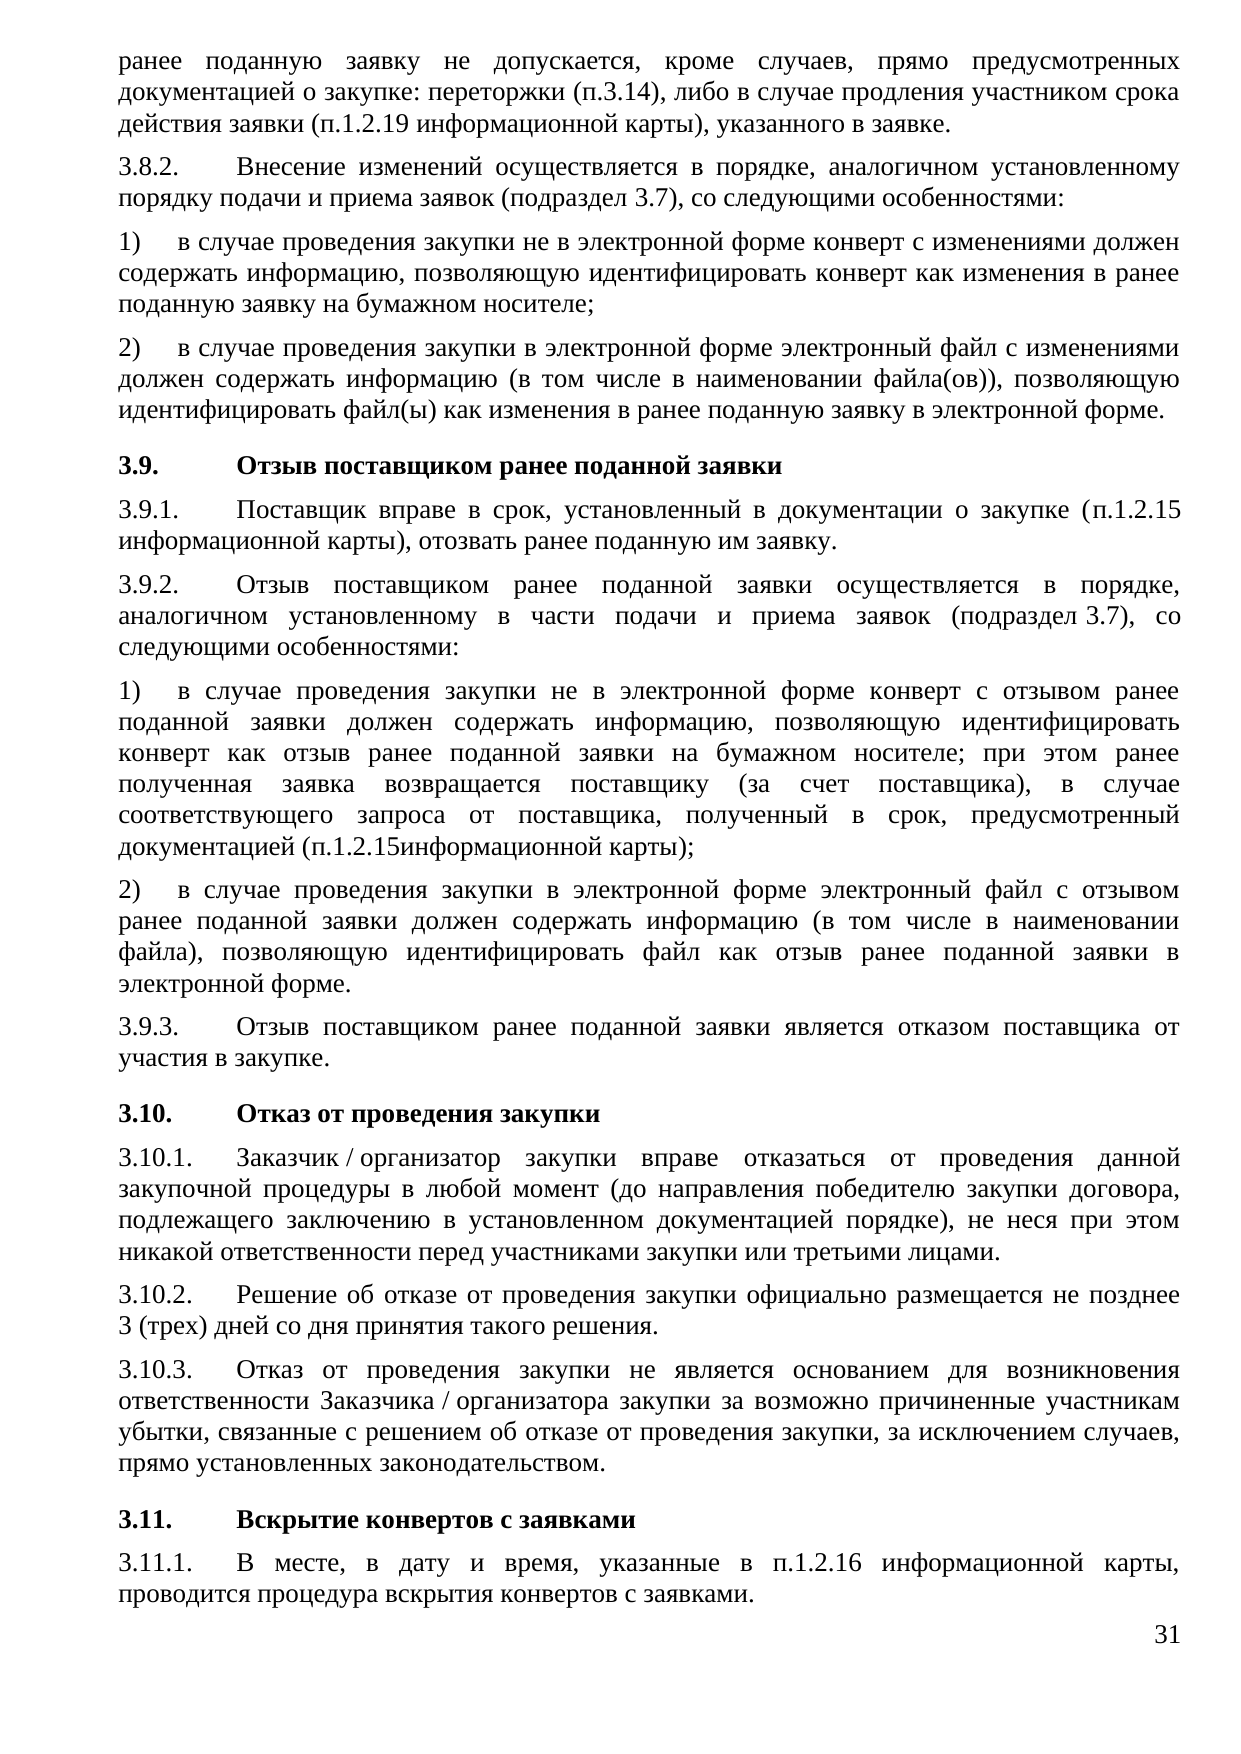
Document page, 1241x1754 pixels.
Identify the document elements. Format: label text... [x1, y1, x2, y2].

text Отзыв поставщиком ранее поданной заявки является отказом поставщика от участия в закупке. [118, 1010, 1181, 1073]
text Решение об отказе от проведения закупки официально размещается не позднее 3 (трех) дней со дня принятия такого решения. [118, 1278, 1181, 1341]
text Заказчик / организатор закупки вправе отказаться от проведения данной закупочной процедуры в любой момент (до направления победителю закупки договора, подлежащего заключению в установленном документацией порядке), не неся при этом никакой ответственности перед участниками закупки или третьими лицами. [118, 1141, 1181, 1266]
text в случае проведения закупки не в электронной форме конверт с изменениями должен содержать информацию, позволяющую идентифицировать конверт как изменения в ранее поданную заявку на бумажном носителе; [118, 225, 1181, 318]
text в случае проведения закупки в электронной форме электронный файл с изменениями должен содержать информацию (в том числе в наименовании файла(ов)), позволяющую идентифицировать файл(ы) как изменения в ранее поданную заявку в электронной форме. [118, 331, 1181, 424]
text Отказ от проведения закупки не является основанием для возникновения ответственности Заказчика / организатора закупки за возможно причиненные участникам убытки, связанные с решением об отказе от проведения закупки, за исключением случаев, прямо установленных законодательством. [118, 1353, 1181, 1478]
text В месте, в дату и время, указанные в п.1.2.16 информационной карты, проводится процедура вскрытия конвертов с заявками. [118, 1546, 1181, 1609]
text Отказ от проведения закупки [118, 1098, 1181, 1129]
text в случае проведения закупки не в электронной форме конверт с отзывом ранее поданной заявки должен содержать информацию, позволяющую идентифицировать конверт как отзыв ранее поданной заявки на бумажном носителе; при этом ранее полученная заявка возвращается поставщику (за счет поставщика), в случае соответствующего запроса от поставщика, полученный в срок, предусмотренный документацией (п.1.2.15информационной карты); [118, 674, 1181, 861]
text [118, 44, 1181, 138]
text Поставщик вправе в срок, установленный в документации о закупке (п.1.2.15 информационной карты), отозвать ранее поданную им заявку. [118, 493, 1181, 555]
text в случае проведения закупки в электронной форме электронный файл с отзывом ранее поданной заявки должен содержать информацию (в том числе в наименовании файла), позволяющую идентифицировать файл как отзыв ранее поданной заявки в электронной форме. [118, 873, 1181, 998]
text Внесение изменений осуществляется в порядке, аналогичном установленному порядку подачи и приема заявок (подраздел 3.7), со следующими особенностями: [118, 150, 1181, 213]
text Отзыв поставщиком ранее поданной заявки [118, 449, 1181, 481]
text Вскрытие конвертов с заявками [118, 1503, 1181, 1534]
text Отзыв поставщиком ранее поданной заявки осуществляется в порядке, аналогичном установленному в части подачи и приема заявок (подраздел 3.7), со следующими особенностями: [118, 568, 1181, 661]
